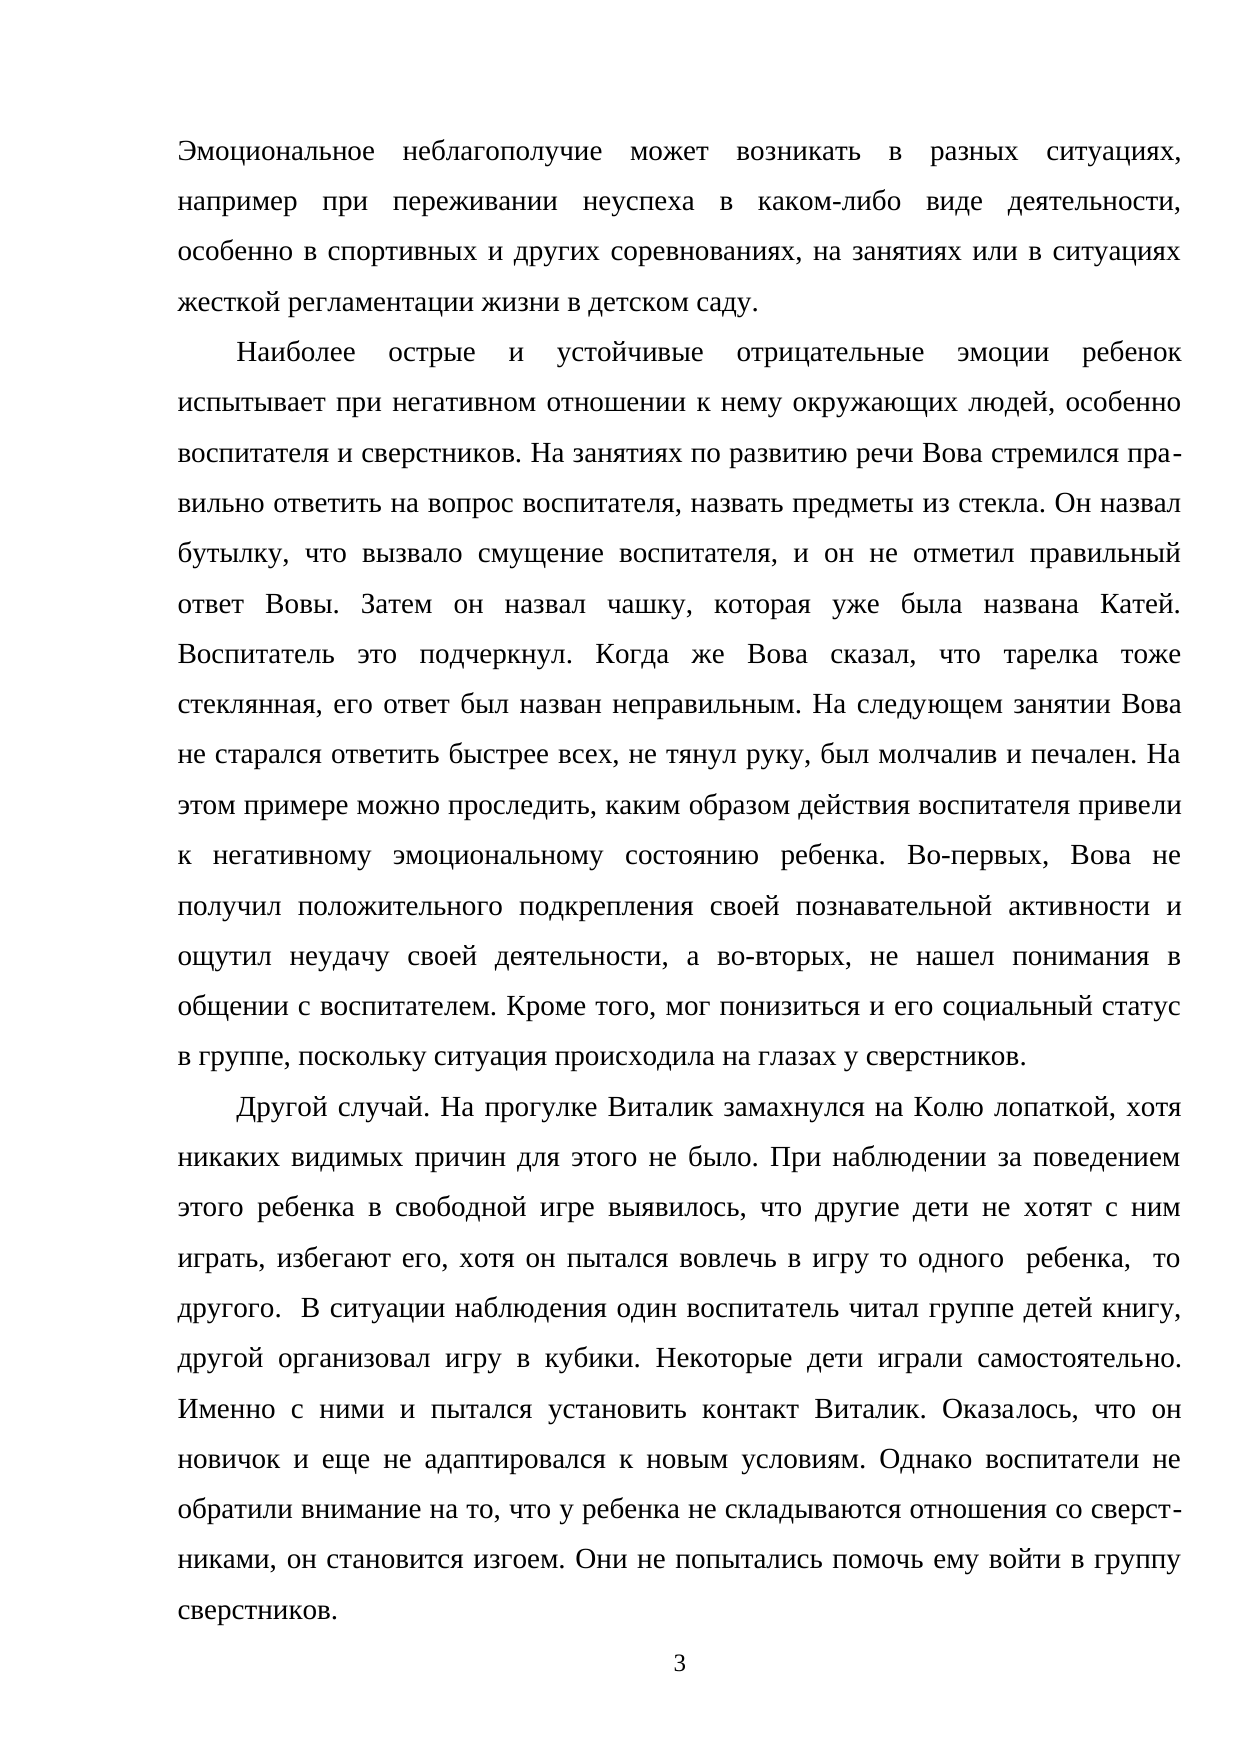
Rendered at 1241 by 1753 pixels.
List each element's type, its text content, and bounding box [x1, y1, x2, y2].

text Наиболее острые и устойчивые отрицательные эмоции ребенок испытывает при негативном отношении к нему окружающих людей, особенно воспитателя и сверстников. На занятиях по развитию речи Вова стремился правильно ответить на вопрос воспитателя, назвать предметы из стекла. Он назвал бутылку, что вызвало смущение воспитателя, и он не отметил правильный ответ Вовы. Затем он назвал чашку, которая уже была названа Катей. Воспитатель это подчеркнул. Когда же Вова сказал, что тарелка тоже стеклянная, его ответ был назван неправильным. На следующем занятии Вова не старался ответить быстрее всех, не тянул руку, был молчалив и печален. На этом примере можно проследить, каким образом действия воспитателя привели к негативному эмоциональному состоянию ребенка. Во-первых, Вова не получил положительного подкрепления своей познавательной активности и ощутил неудачу своей деятельности, а во-вторых, не нашел понимания в общении с воспитателем. Кроме того, мог понизиться и его социальный статус в группе, поскольку ситуация происходила на глазах у сверстников. [177, 334, 1182, 1072]
text Другой случай. На прогулке Виталик замахнулся на Колю лопаткой, хотя никаких видимых причин для этого не было. При наблюдении за поведением этого ребенка в свободной игре выявилось, что другие дети не хотят с ним играть, избегают его, хотя он пытался вовлечь в игру то одного ребенка, то другого. В ситуации наблюдения один воспитатель читал группе детей книгу, другой организовал игру в кубики. Некоторые дети играли самостоятельно. Именно с ними и пытался установить контакт Виталик. Оказалось, что он новичок и еще не адаптировался к новым условиям. Однако воспитатели не обратили внимание на то, что у ребенка не складываются отношения со сверстниками, он становится изгоем. Они не попытались помочь ему войти в группу сверстников. [177, 1089, 1182, 1626]
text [177, 133, 1182, 317]
